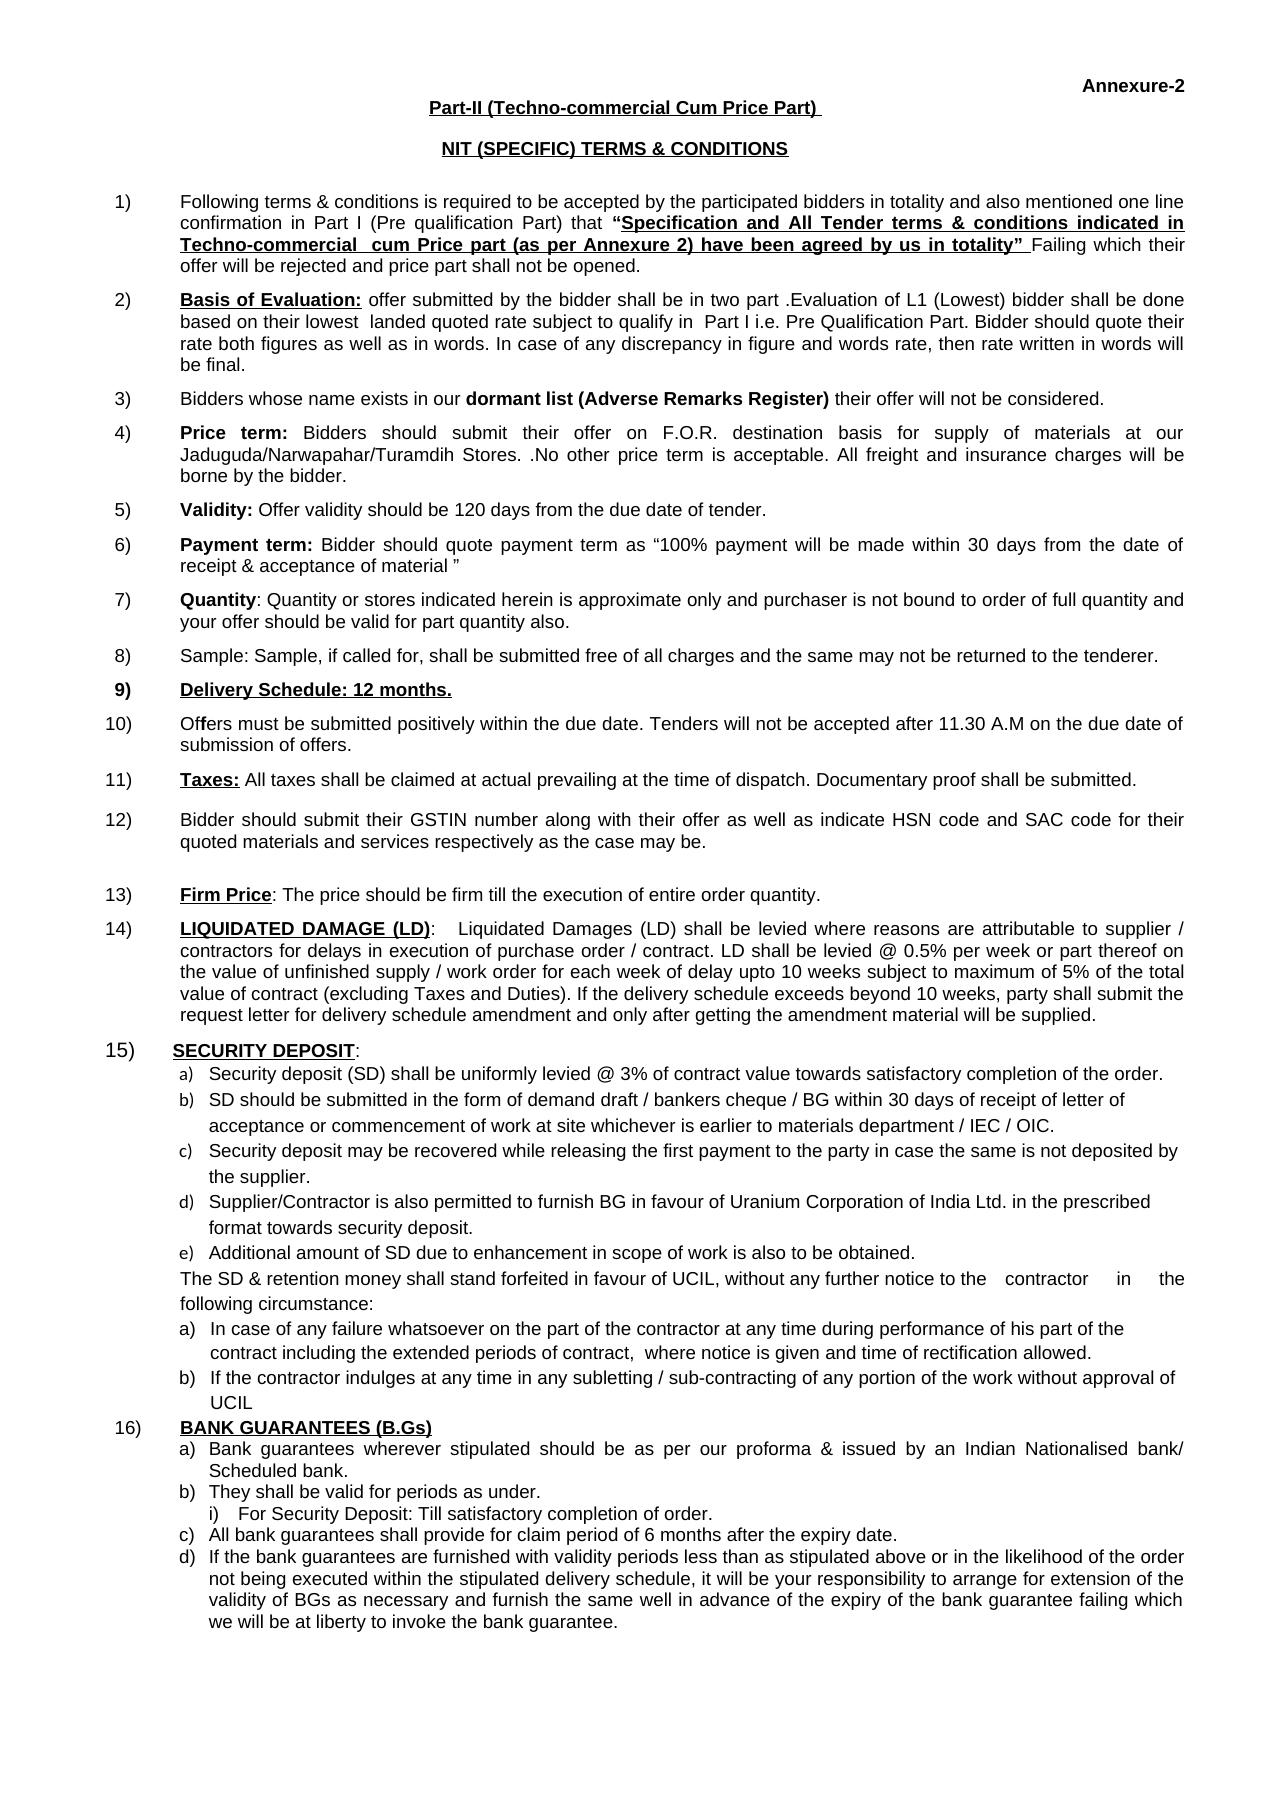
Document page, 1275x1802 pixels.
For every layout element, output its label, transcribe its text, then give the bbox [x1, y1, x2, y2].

list Payment term: Bidder should quote payment term as “100% payment will be made within 30 days from the date of receipt & acceptance of material ” [114, 533, 1185, 576]
list Security deposit (SD) shall be uniformly levied @ 3% of contract value towards satisfactory completion of the order. [179, 1062, 1185, 1085]
text Annexure-2 [105, 75, 1185, 97]
text NIT (SPECIFIC) TERMS & CONDITIONS [105, 137, 1185, 159]
list All bank guarantees shall provide for claim period of 6 months after the expiry date. [179, 1524, 1185, 1546]
list Price term: Bidders should submit their offer on F.O.R. destination basis for supply of materials at our Jaduguda/Narwapahar/Turamdih Stores. .No other price term is acceptable. All freight and insurance charges will be borne by the bidder. [114, 422, 1185, 487]
list SD should be submitted in the form of demand draft / bankers cheque / BG within 30 days of receipt of letter of acceptance or commencement of work at site whichever is earlier to materials department / IEC / OIC. [179, 1088, 1185, 1136]
list If the contractor indulges at any time in any subletting / sub-contracting of any portion of the work without approval of UCIL [179, 1367, 1185, 1413]
list Sample: Sample, if called for, shall be submitted free of all charges and the same may not be returned to the tenderer. [114, 644, 1185, 666]
list Supplier/Contractor is also permitted to furnish BG in favour of Uranium Corporation of India Ltd. in the prescribed format towards security deposit. [179, 1190, 1185, 1238]
list Bidders whose name exists in our dormant list (Adverse Remarks Register) their offer will not be considered. [114, 388, 1185, 409]
list Quantity: Quantity or stores indicated herein is approximate only and purchaser is not bound to order of full quantity and your offer should be valid for part quantity also. [114, 589, 1185, 632]
text Part-II (Techno-commercial Cum Price Part) [105, 97, 1185, 118]
list SECURITY DEPOSIT: [105, 1038, 1185, 1062]
list Taxes: All taxes shall be claimed at actual prevailing at the time of dispatch. Documentary proof shall be submitted. [105, 768, 1185, 790]
list Basis of Evaluation: offer submitted by the bidder shall be in two part .Evaluation of L1 (Lowest) bidder shall be done based on their lowest landed quoted rate subject to qualify in Part I i.e. Pre Qualification Part. Bidder should quote their rate both figures as well as in words. In case of any discrepancy in figure and words rate, then rate written in words will be final. [114, 289, 1185, 376]
list Additional amount of SD due to enhancement in scope of work is also to be obtained. [179, 1241, 1185, 1264]
list Validity: Offer validity should be 120 days from the due date of tender. [114, 499, 1185, 521]
list Bank guarantees wherever stipulated should be as per our proforma & issued by an Indian Nationalised bank/ Scheduled bank. [179, 1438, 1185, 1481]
list They shall be valid for periods as under. [179, 1481, 1185, 1503]
list In case of any failure whatsoever on the part of the contractor at any time during performance of his part of the contract including the extended periods of contract, where notice is given and time of rectification allowed. [179, 1317, 1185, 1364]
list Delivery Schedule: 12 months. [114, 679, 1185, 700]
list If the bank guarantees are furnished with validity periods less than as stipulated above or in the likelihood of the order not being executed within the stipulated delivery schedule, it will be your responsibility to arrange for extension of the validity of BGs as necessary and furnish the same well in advance of the expiry of the bank guarantee failing which we will be at liberty to invoke the bank guarantee. [179, 1546, 1185, 1632]
list Firm Price: The price should be firm till the execution of entire order quantity. [105, 884, 1185, 905]
list Security deposit may be recovered while releasing the first payment to the party in case the same is not deposited by the supplier. [179, 1139, 1185, 1187]
list Bidder should submit their GSTIN number along with their offer as well as indicate HSN code and SAC code for their quoted materials and services respectively as the case may be. [105, 809, 1185, 852]
list For Security Deposit: Till satisfactory completion of order. [208, 1503, 1185, 1524]
list Following terms & conditions is required to be accepted by the participated bidders in totality and also mentioned one line confirmation in Part I (Pre qualification Part) that “Specification and All Tender terms & conditions indicated in Techno-commercial cum Price part (as per Annexure 2) have been agreed by us in totality” Failing which their offer will be rejected and price part shall not be opened. [114, 191, 1185, 277]
list Offers must be submitted positively within the due date. Tenders will not be accepted after 11.30 A.M on the due date of submission of offers. [105, 713, 1185, 756]
list LIQUIDATED DAMAGE (LD): Liquidated Damages (LD) shall be levied where reasons are attributable to supplier / contractors for delays in execution of purchase order / contract. LD shall be levied @ 0.5% per week or part thereof on the value of unfinished supply / work order for each week of delay upto 10 weeks subject to maximum of 5% of the total value of contract (excluding Taxes and Duties). If the delivery schedule exceeds beyond 10 weeks, party shall submit the request letter for delivery schedule amendment and only after getting the amendment material will be supplied. [105, 918, 1185, 1026]
list BANK GUARANTEES (B.Gs) [114, 1416, 1185, 1438]
list The SD & retention money shall stand forfeited in favour of UCIL, without any further notice to the contractor in the following circumstance: [171, 1268, 1185, 1314]
